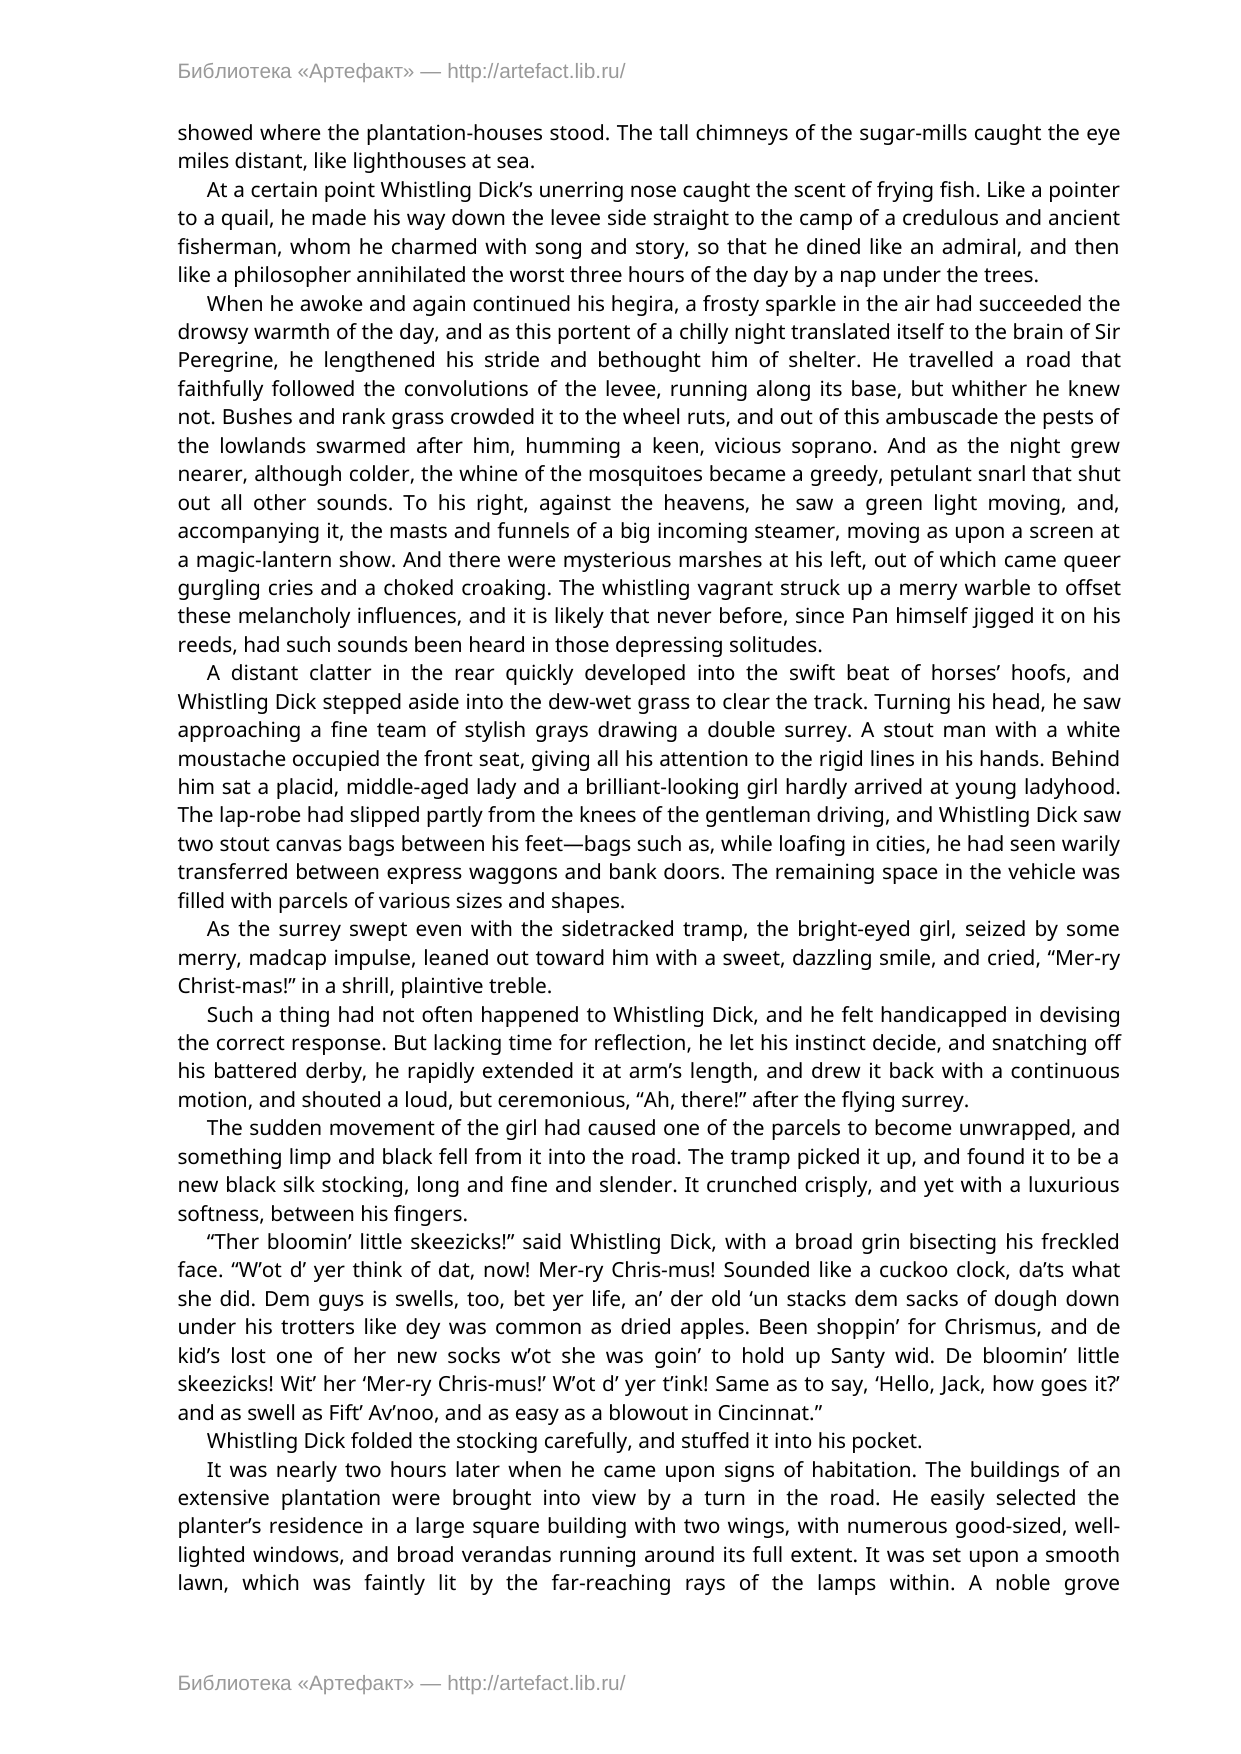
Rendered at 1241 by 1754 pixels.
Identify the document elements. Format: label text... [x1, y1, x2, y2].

text At a certain point Whistling Dick’s unerring nose caught the scent of frying fish. Like a pointer to a quail, he made his way down the levee side straight to the camp of a credulous and ancient fisherman, whom he charmed with song and story, so that he dined like an admiral, and then like a philosopher annihilated the worst three hours of the day by a nap under the trees. [177, 175, 1122, 289]
text The sudden movement of the girl had caused one of the parcels to become unwrapped, and something limp and black fell from it into the road. The tramp picked it up, and found it to be a new black silk stocking, long and fine and slender. It crunched crisply, and yet with a luxurious softness, between his fingers. [177, 1113, 1122, 1227]
text Whistling Dick folded the stocking carefully, and stuffed it into his pocket. [177, 1426, 1122, 1455]
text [177, 118, 1122, 175]
text As the surrey swept even with the sidetracked tramp, the bright-eyed girl, seized by some merry, madcap impulse, leaned out toward him with a sweet, dazzling smile, and cried, “Mer-ry Christ-mas!” in a shrill, plaintive treble. [177, 914, 1122, 1000]
text Such a thing had not often happened to Whistling Dick, and he felt handicapped in devising the correct response. But lacking time for reflection, he let his instinct decide, and snatching off his battered derby, he rapidly extended it at arm’s length, and drew it back with a continuous motion, and shouted a loud, but ceremonious, “Ah, there!” after the flying surrey. [177, 1000, 1122, 1113]
text When he awoke and again continued his hegira, a frosty sparkle in the air had succeeded the drowsy warmth of the day, and as this portent of a chilly night translated itself to the brain of Sir Peregrine, he lengthened his stride and bethought him of shelter. He travelled a road that faithfully followed the convolutions of the levee, running along its base, but whither he knew not. Bushes and rank grass crowded it to the wheel ruts, and out of this ambuscade the pests of the lowlands swarmed after him, humming a keen, vicious soprano. And as the night grew nearer, although colder, the whine of the mosquitoes became a greedy, petulant snarl that shut out all other sounds. To his right, against the heavens, he saw a green light moving, and, accompanying it, the masts and funnels of a big incoming steamer, moving as upon a screen at a magic-lantern show. And there were mysterious marshes at his left, out of which came queer gurgling cries and a choked croaking. The whistling vagrant struck up a merry warble to offset these melancholy influences, and it is likely that never before, since Pan himself jigged it on his reeds, had such sounds been heard in those depressing solitudes. [177, 289, 1122, 658]
text A distant clatter in the rear quickly developed into the swift beat of horses’ hoofs, and Whistling Dick stepped aside into the dew-wet grass to clear the track. Turning his head, he saw approaching a fine team of stylish grays drawing a double surrey. A stout man with a white moustache occupied the front seat, giving all his attention to the rigid lines in his hands. Behind him sat a placid, middle-aged lady and a brilliant-looking girl hardly arrived at young ladyhood. The lap-robe had slipped partly from the knees of the gentleman driving, and Whistling Dick saw two stout canvas bags between his feet—bags such as, while loafing in cities, he had seen warily transferred between express waggons and bank doors. The remaining space in the vehicle was filled with parcels of various sizes and shapes. [177, 658, 1122, 914]
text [177, 1455, 1122, 1597]
text “Ther bloomin’ little skeezicks!” said Whistling Dick, with a broad grin bisecting his freckled face. “W’ot d’ yer think of dat, now! Mer-ry Chris-mus! Sounded like a cuckoo clock, da’ts what she did. Dem guys is swells, too, bet yer life, an’ der old ‘un stacks dem sacks of dough down under his trotters like dey was common as dried apples. Been shoppin’ for Chrismus, and de kid’s lost one of her new socks w’ot she was goin’ to hold up Santy wid. De bloomin’ little skeezicks! Wit’ her ‘Mer-ry Chris-mus!’ W’ot d’ yer t’ink! Same as to say, ‘Hello, Jack, how goes it?’ and as swell as Fift’ Av’noo, and as easy as a blowout in Cincinnat.” [177, 1227, 1122, 1426]
